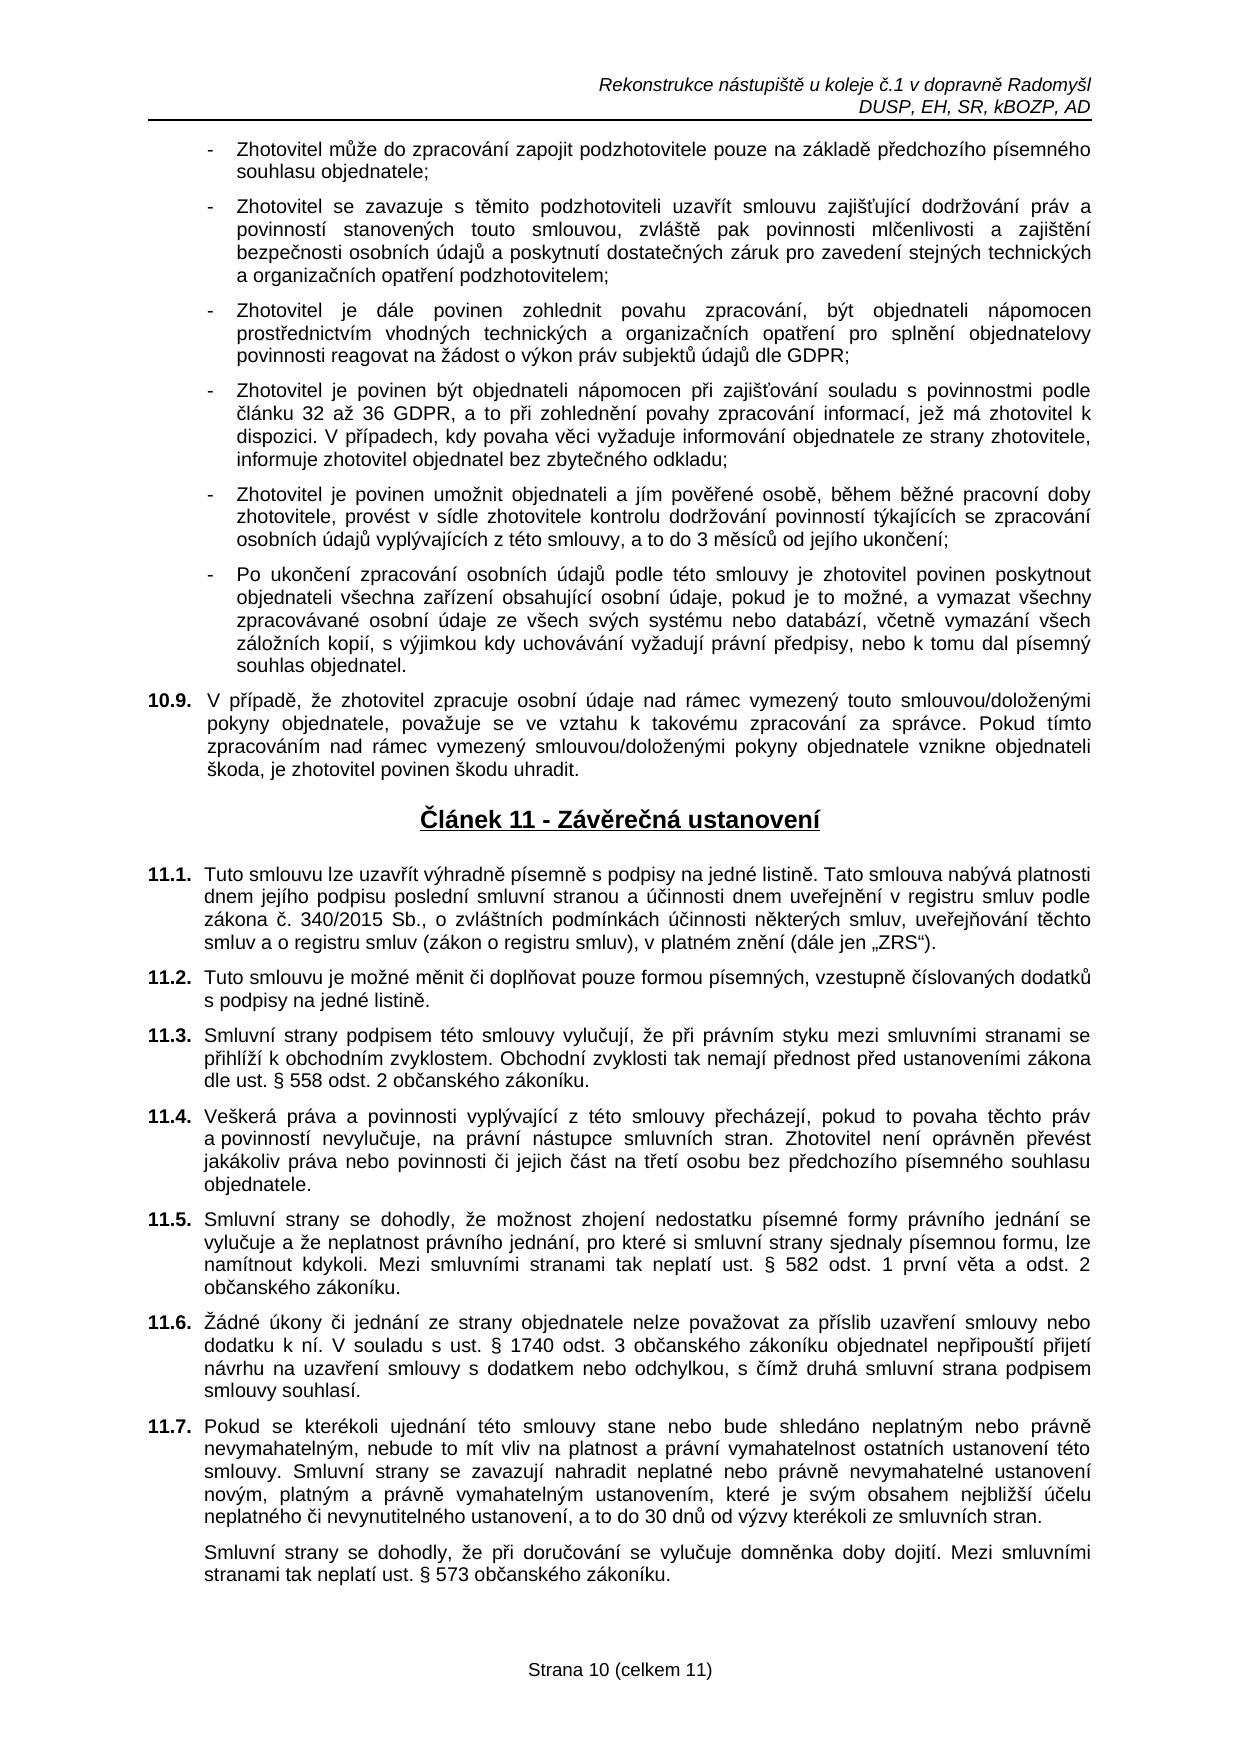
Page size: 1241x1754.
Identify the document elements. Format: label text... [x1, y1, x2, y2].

text - Zhotovitel je povinen být objednateli nápomocen při zajišťování souladu s povinnostmi podle článku 32 až 36 GDPR, a to při zohlednění povahy zpracování informací, jež má zhotovitel k dispozici. V případech, kdy povaha věci vyžaduje informování objednatele ze strany zhotovitele, informuje zhotovitel objednatel bez zbytečného odkladu; [207, 379, 1092, 470]
text - Zhotovitel může do zpracování zapojit podzhotovitele pouze na základě předchozího písemného souhlasu objednatele; [207, 137, 1092, 183]
subtitle Článek 11 - Závěrečná ustanovení [148, 805, 1092, 834]
text 10.9. V případě, že zhotovitel zpracuje osobní údaje nad rámec vymezený touto smlouvou/doloženými pokyny objednatele, považuje se ve vztahu k takovému zpracování za správce. Pokud tímto zpracováním nad rámec vymezený smlouvou/doloženými pokyny objednatele vznikne objednateli škoda, je zhotovitel povinen škodu uhradit. [148, 689, 1092, 780]
text 11.1. Tuto smlouvu lze uzavřít výhradně písemně s podpisy na jedné listině. Tato smlouva nabývá platnosti dnem jejího podpisu poslední smluvní stranou a účinnosti dnem uveřejnění v registru smluv podle zákona č. 340/2015 Sb., o zvláštních podmínkách účinnosti některých smluv, uveřejňování těchto smluv a o registru smluv (zákon o registru smluv), v platném znění (dále jen „ZRS“). [148, 863, 1092, 953]
text 11.2. Tuto smlouvu je možné měnit či doplňovat pouze formou písemných, vzestupně číslovaných dodatků s podpisy na jedné listině. [148, 966, 1092, 1011]
text - Po ukončení zpracování osobních údajů podle této smlouvy je zhotovitel povinen poskytnout objednateli všechna zařízení obsahující osobní údaje, pokud je to možné, a vymazat všechny zpracovávané osobní údaje ze všech svých systému nebo databází, včetně vymazání všech záložních kopií, s výjimkou kdy uchovávání vyžadují právní předpisy, nebo k tomu dal písemný souhlas objednatel. [207, 563, 1092, 677]
text - Zhotovitel je dále povinen zohlednit povahu zpracování, být objednateli nápomocen prostřednictvím vhodných technických a organizačních opatření pro splnění objednatelovy povinnosti reagovat na žádost o výkon práv subjektů údajů dle GDPR; [207, 299, 1092, 367]
text 11.3. Smluvní strany podpisem této smlouvy vylučují, že při právním styku mezi smluvními stranami se přihlíží k obchodním zvyklostem. Obchodní zvyklosti tak nemají přednost před ustanoveními zákona dle ust. § 558 odst. 2 občanského zákoníku. [148, 1024, 1092, 1092]
text 11.4. Veškerá práva a povinnosti vyplývající z této smlouvy přecházejí, pokud to povaha těchto práv a povinností nevylučuje, na právní nástupce smluvních stran. Zhotovitel není oprávněn převést jakákoliv práva nebo povinnosti či jejich část na třetí osobu bez předchozího písemného souhlasu objednatele. [148, 1104, 1092, 1195]
text 11.5. Smluvní strany se dohodly, že možnost zhojení nedostatku písemné formy právního jednání se vylučuje a že neplatnost právního jednání, pro které si smluvní strany sjednaly písemnou formu, lze namítnout kdykoli. Mezi smluvními stranami tak neplatí ust. § 582 odst. 1 první věta a odst. 2 občanského zákoníku. [148, 1208, 1092, 1299]
text 11.7. Pokud se kterékoli ujednání této smlouvy stane nebo bude shledáno neplatným nebo právně nevymahatelným, nebude to mít vliv na platnost a právní vymahatelnost ostatních ustanovení této smlouvy. Smluvní strany se zavazují nahradit neplatné nebo právně nevymahatelné ustanovení novým, platným a právně vymahatelným ustanovením, které je svým obsahem nejbližší účelu neplatného či nevynutitelného ustanovení, a to do 30 dnů od výzvy kterékoli ze smluvních stran. [148, 1414, 1092, 1528]
text 11.6. Žádné úkony či jednání ze strany objednatele nelze považovat za příslib uzavření smlouvy nebo dodatku k ní. V souladu s ust. § 1740 odst. 3 občanského zákoníku objednatel nepřipouští přijetí návrhu na uzavření smlouvy s dodatkem nebo odchylkou, s čímž druhá smluvní strana podpisem smlouvy souhlasí. [148, 1311, 1092, 1402]
text Smluvní strany se dohodly, že při doručování se vylučuje domněnka doby dojití. Mezi smluvními stranami tak neplatí ust. § 573 občanského zákoníku. [148, 1541, 1092, 1586]
text - Zhotovitel se zavazuje s těmito podzhotoviteli uzavřít smlouvu zajišťující dodržování práv a povinností stanovených touto smlouvou, zvláště pak povinnosti mlčenlivosti a zajištění bezpečnosti osobních údajů a poskytnutí dostatečných záruk pro zavedení stejných technických a organizačních opatření podzhotovitelem; [207, 195, 1092, 286]
text - Zhotovitel je povinen umožnit objednateli a jím pověřené osobě, během běžné pracovní doby zhotovitele, provést v sídle zhotovitele kontrolu dodržování povinností týkajících se zpracování osobních údajů vyplývajících z této smlouvy, a to do 3 měsíců od jejího ukončení; [207, 483, 1092, 551]
